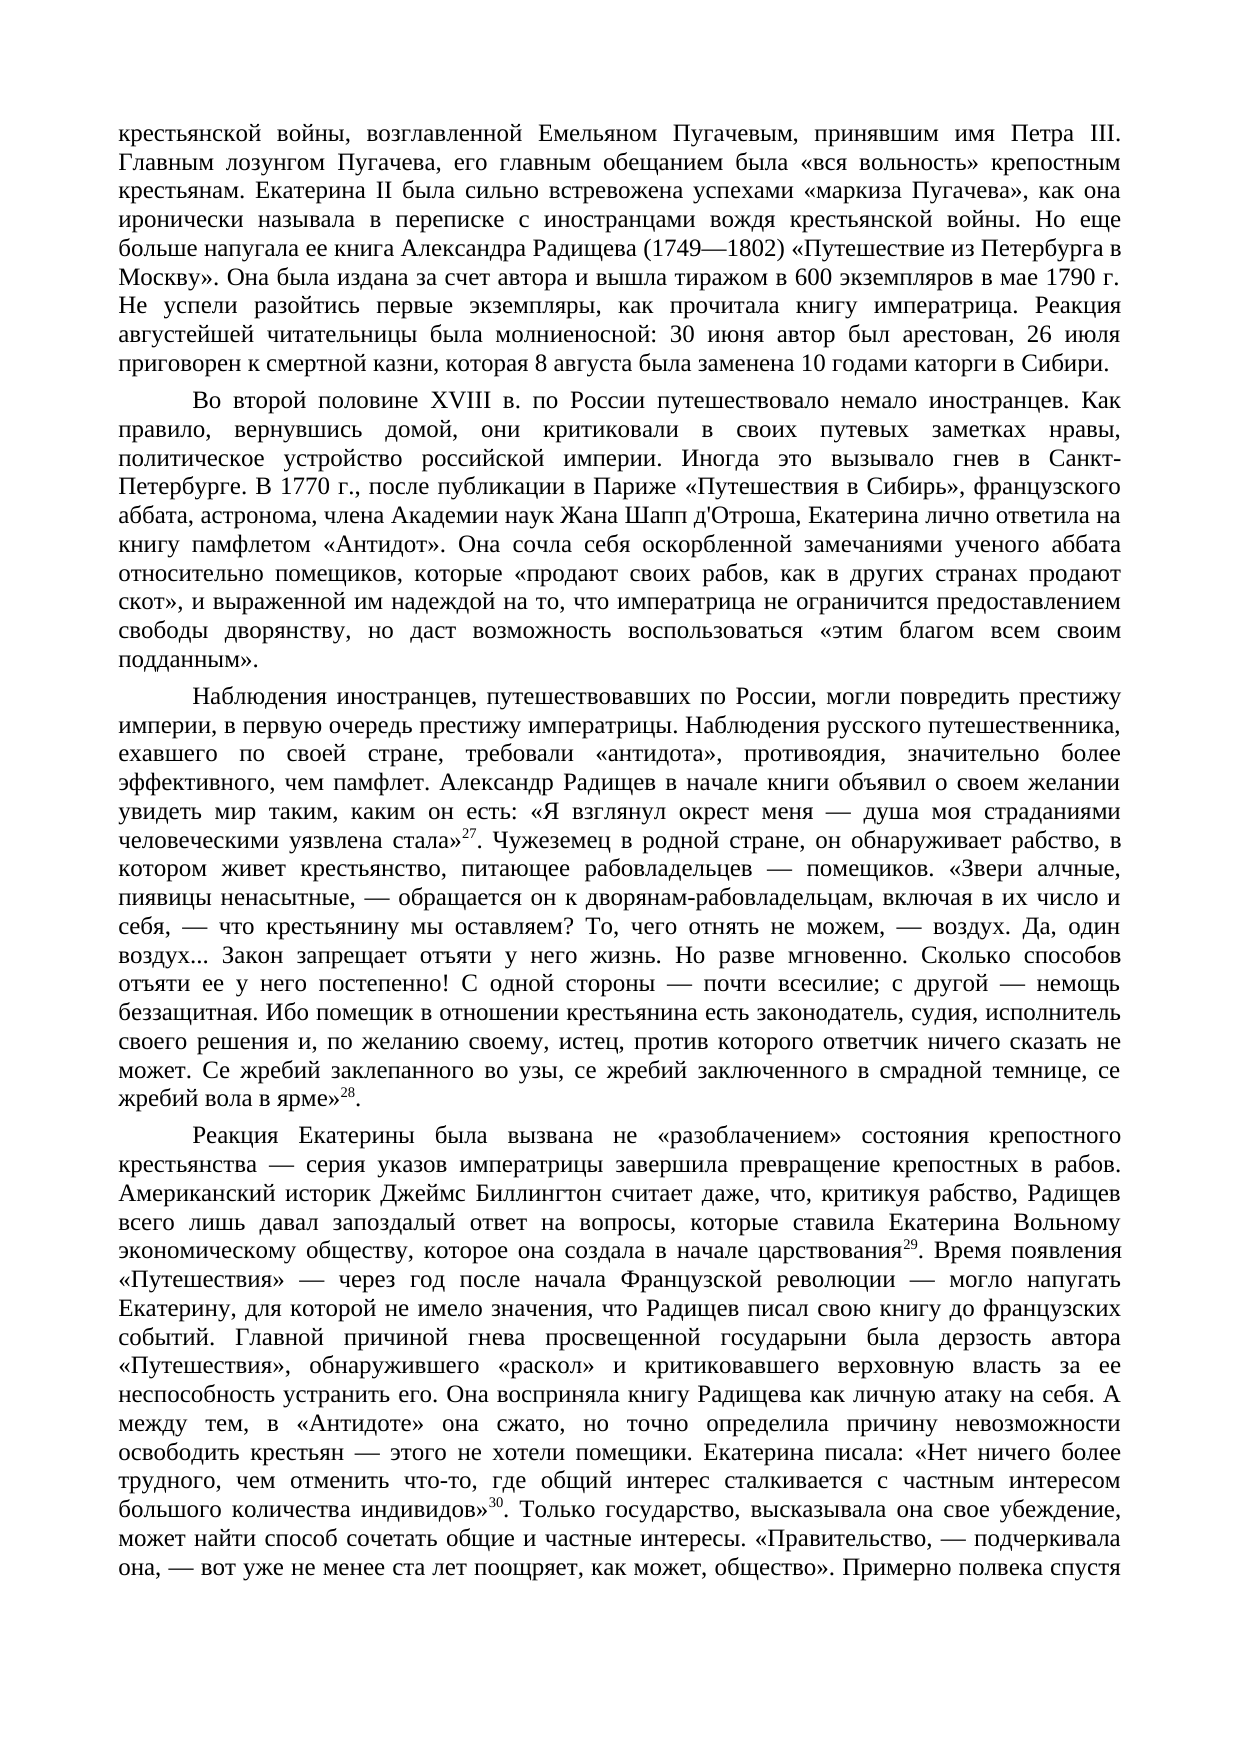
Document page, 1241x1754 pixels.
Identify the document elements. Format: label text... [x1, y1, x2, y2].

text Во второй половине XVIII в. по России путешествовало немало иностранцев. Как правило, вернувшись домой, они критиковали в своих путевых заметках нравы, политическое устройство российской империи. Иногда это вызывало гнев в Санкт-Петербурге. В 1770 г., после публикации в Париже «Путешествия в Сибирь», французского аббата, астронома, члена Академии наук Жана Шапп д'Отроша, Екатерина лично ответила на книгу памфлетом «Антидот». Она сочла себя оскорбленной замечаниями ученого аббата относительно помещиков, которые «продают своих рабов, как в других странах продают скот», и выраженной им надеждой на то, что императрица не ограничится предоставлением свободы дворянству, но даст возможность воспользоваться «этим благом всем своим подданным». [118, 385, 1122, 673]
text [118, 118, 1122, 377]
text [118, 1121, 1122, 1581]
text Наблюдения иностранцев, путешествовавших по России, могли повредить престижу империи, в первую очередь престижу императрицы. Наблюдения русского путешественника, ехавшего по своей стране, требовали «антидота», противоядия, значительно более эффективного, чем памфлет. Александр Радищев в начале книги объявил о своем желании увидеть мир таким, каким он есть: «Я взглянул окрест меня — душа моя страданиями человеческими уязвлена стала»27. Чужеземец в родной стране, он обнаруживает рабство, в котором живет крестьянство, питающее рабовладельцев — помещиков. «Звери алчные, пиявицы ненасытные, — обращается он к дворянам-рабовладельцам, включая в их число и себя, — что крестьянину мы оставляем? То, чего отнять не можем, — воздух. Да, один воздух... Закон запрещает отъяти у него жизнь. Но разве мгновенно. Сколько способов отъяти ее у него постепенно! С одной стороны — почти всесилие; с другой — немощь беззащитная. Ибо помещик в отношении крестьянина есть законодатель, судия, исполнитель своего решения и, по желанию своему, истец, против которого ответчик ничего сказать не может. Се жребий заклепанного во узы, се жребий заключенного в смрадной темнице, се жребий вола в ярме»28. [118, 681, 1122, 1112]
